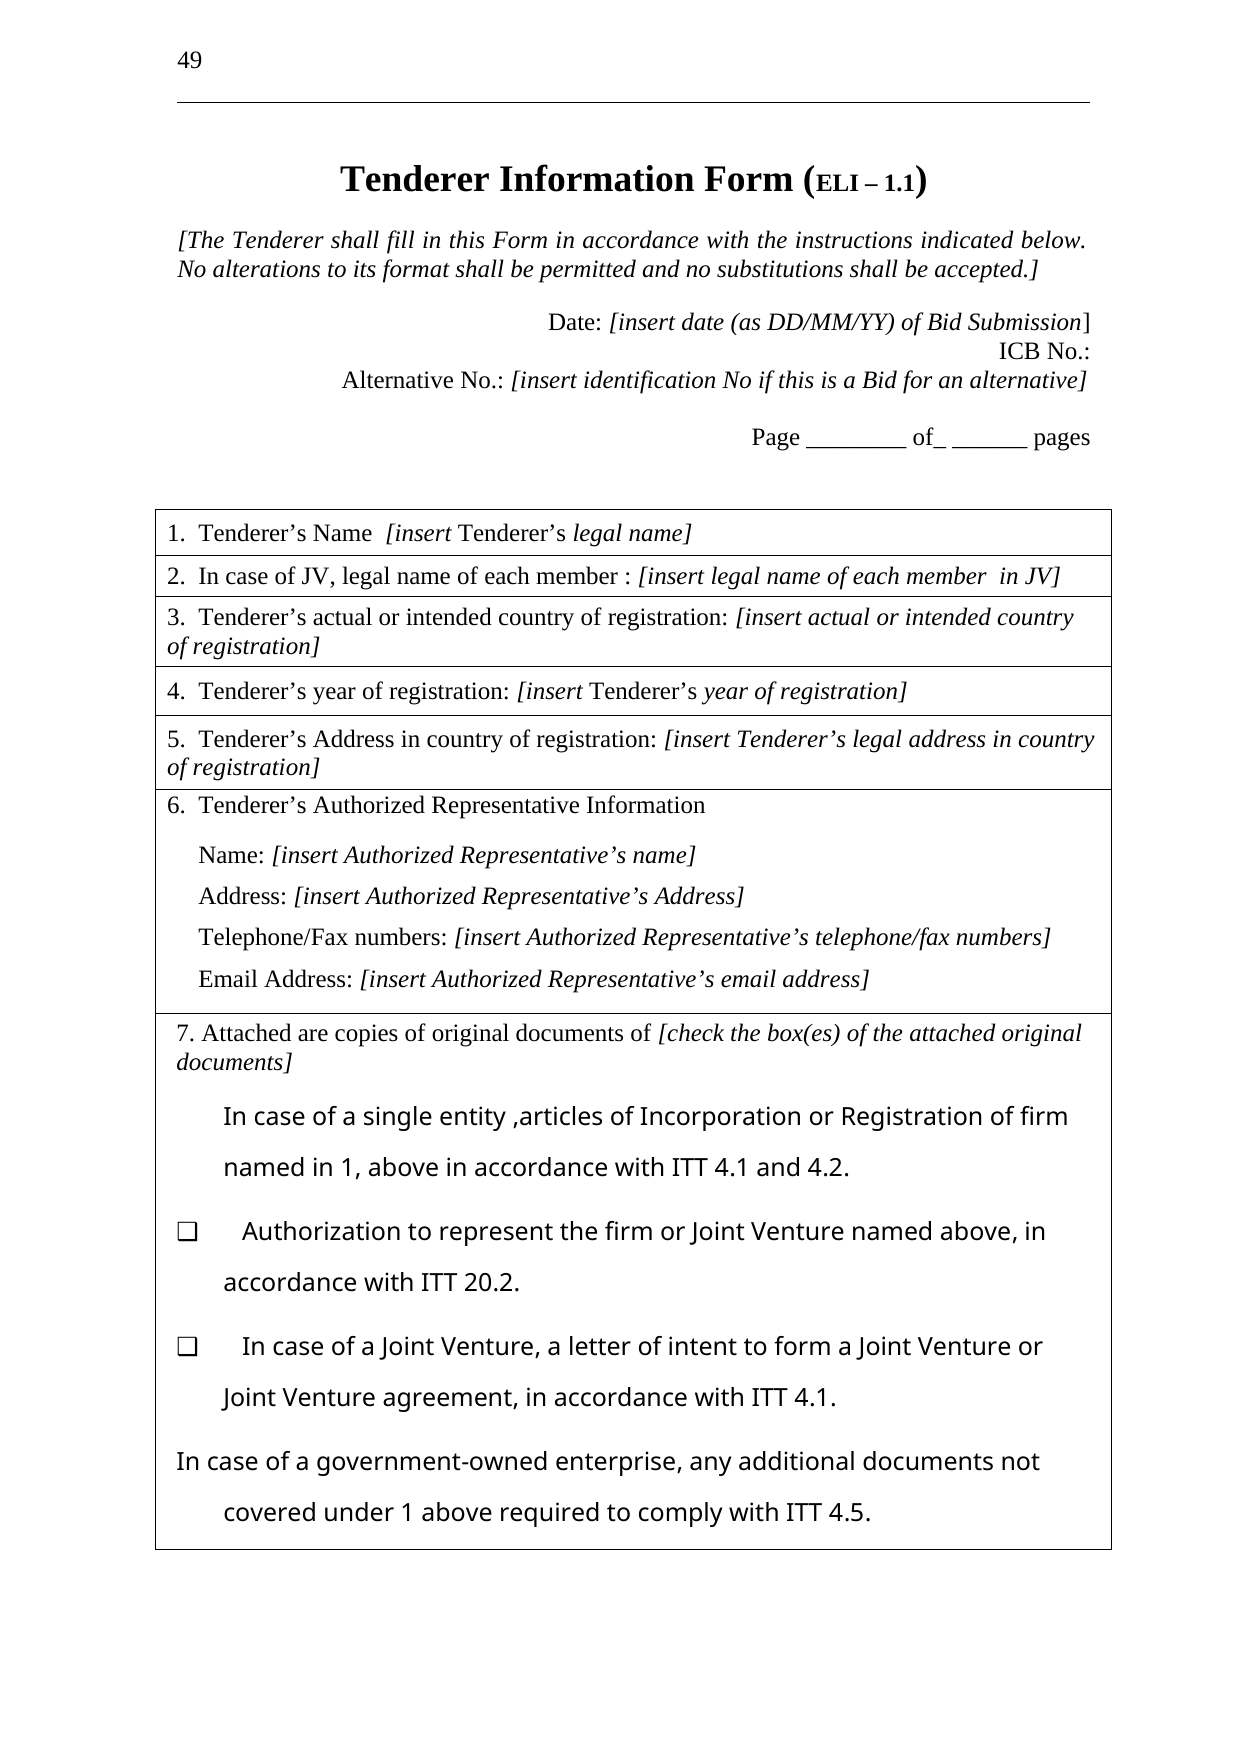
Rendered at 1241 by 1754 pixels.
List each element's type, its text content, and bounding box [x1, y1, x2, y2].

table_cell 3. Tenderer’s actual or intended country of registration: [insert actual or intended country of registration] [156, 597, 1111, 666]
table_cell 6. Tenderer’s Authorized Representative Information Name: [insert Authorized Representative’s name] Address: [insert Authorized Representative’s Address] Telephone/Fax numbers: [insert Authorized Representative’s telephone/fax numbers] Email Address: [insert Authorized Representative’s email address] [156, 790, 1111, 1013]
text Page ________ of_ ______ pages [177, 422, 1090, 451]
text [The Tenderer shall fill in this Form in accordance with the instructions indicated below. No alterations to its format shall be permitted and no substitutions shall be accepted.] [177, 225, 1090, 282]
table_cell 2. In case of JV, legal name of each member : [insert legal name of each member in JV] [156, 556, 1111, 596]
text ICB No.: [177, 336, 1090, 365]
table_cell 5. Tenderer’s Address in country of registration: [insert Tenderer’s legal address in country of registration] [156, 716, 1111, 789]
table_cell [156, 1014, 1111, 1548]
text Alternative No.: [insert identification No if this is a Bid for an alternative] [177, 365, 1090, 394]
table_header 1. Tenderer’s Name [insert Tenderer’s legal name] [156, 510, 1111, 554]
table_cell 4. Tenderer’s year of registration: [insert Tenderer’s year of registration] [156, 667, 1111, 714]
text Date: [insert date (as DD/MM/YY) of Bid Submission] [177, 307, 1090, 336]
text Tenderer Information Form (ELI – 1.1) [177, 157, 1090, 200]
